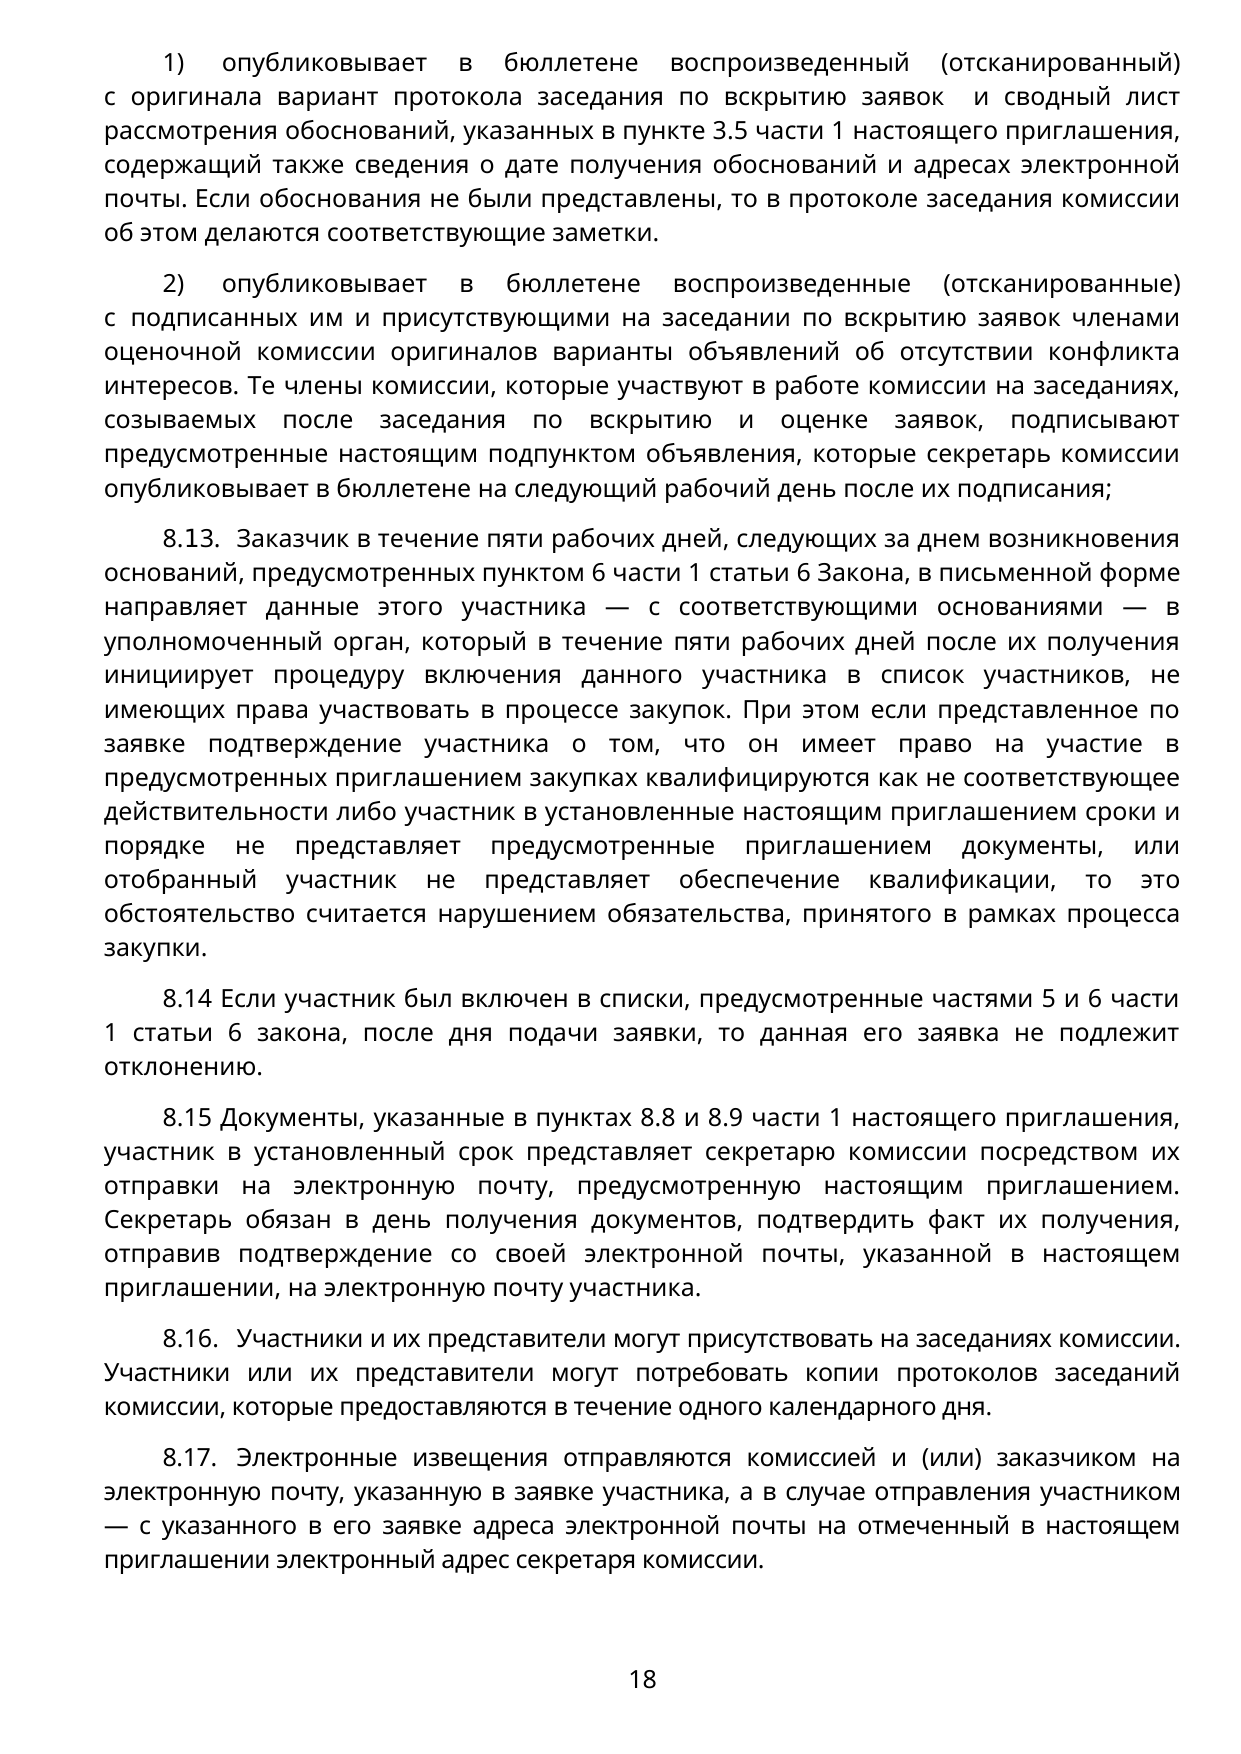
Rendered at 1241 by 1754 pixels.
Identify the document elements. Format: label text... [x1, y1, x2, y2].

text 1) опубликовывает в бюллетене воспроизведенный (отсканированный) с оригинала вариант протокола заседания по вскрытию заявок и сводный лист рассмотрения обоснований, указанных в пункте 3.5 части 1 настоящего приглашения, содержащий также сведения о дате получения обоснований и адресах электронной почты. Если обоснования не были представлены, то в протоколе заседания комиссии об этом делаются соответствующие заметки. [103, 44, 1181, 249]
text 8.17. Электронные извещения отправляются комиссией и (или) заказчиком на электронную почту, указанную в заявке участника, а в случае отправления участником — с указанного в его заявке адреса электронной почты на отмеченный в настоящем приглашении электронный адрес секретаря комиссии. [103, 1439, 1181, 1575]
text 8.14 Если участник был включен в списки, предусмотренные частями 5 и 6 части 1 статьи 6 закона, после дня подачи заявки, то данная его заявка не подлежит отклонению. [103, 980, 1181, 1083]
text 8.13. Заказчик в течение пяти рабочих дней, следующих за днем возникновения оснований, предусмотренных пунктом 6 части 1 статьи 6 Закона, в письменной форме направляет данные этого участника — с соответствующими основаниями — в уполномоченный орган, который в течение пяти рабочих дней после их получения инициирует процедуру включения данного участника в список участников, не имеющих права участвовать в процессе закупок. При этом если представленное по заявке подтверждение участника о том, что он имеет право на участие в предусмотренных приглашением закупках квалифицируются как не соответствующее действительности либо участник в установленные настоящим приглашением сроки и порядке не представляет предусмотренные приглашением документы, или отобранный участник не представляет обеспечение квалификации, то это обстоятельство считается нарушением обязательства, принятого в рамках процесса закупки. [103, 521, 1181, 964]
text 2) опубликовывает в бюллетене воспроизведенные (отсканированные) с подписанных им и присутствующими на заседании по вскрытию заявок членами оценочной комиссии оригиналов варианты объявлений об отсутствии конфликта интересов. Те члены комиссии, которые участвуют в работе комиссии на заседаниях, созываемых после заседания по вскрытию и оценке заявок, подписывают предусмотренные настоящим подпунктом объявления, которые секретарь комиссии опубликовывает в бюллетене на следующий рабочий день после их подписания; [103, 266, 1181, 504]
text 8.15 Документы, указанные в пунктах 8.8 и 8.9 части 1 настоящего приглашения, участник в установленный срок представляет секретарю комиссии посредством их отправки на электронную почту, предусмотренную настоящим приглашением. Секретарь обязан в день получения документов, подтвердить факт их получения, отправив подтверждение со своей электронной почты, указанной в настоящем приглашении, на электронную почту участника. [103, 1099, 1181, 1304]
text 8.16. Участники и их представители могут присутствовать на заседаниях комиссии. Участники или их представители могут потребовать копии протоколов заседаний комиссии, которые предоставляются в течение одного календарного дня. [103, 1320, 1181, 1422]
